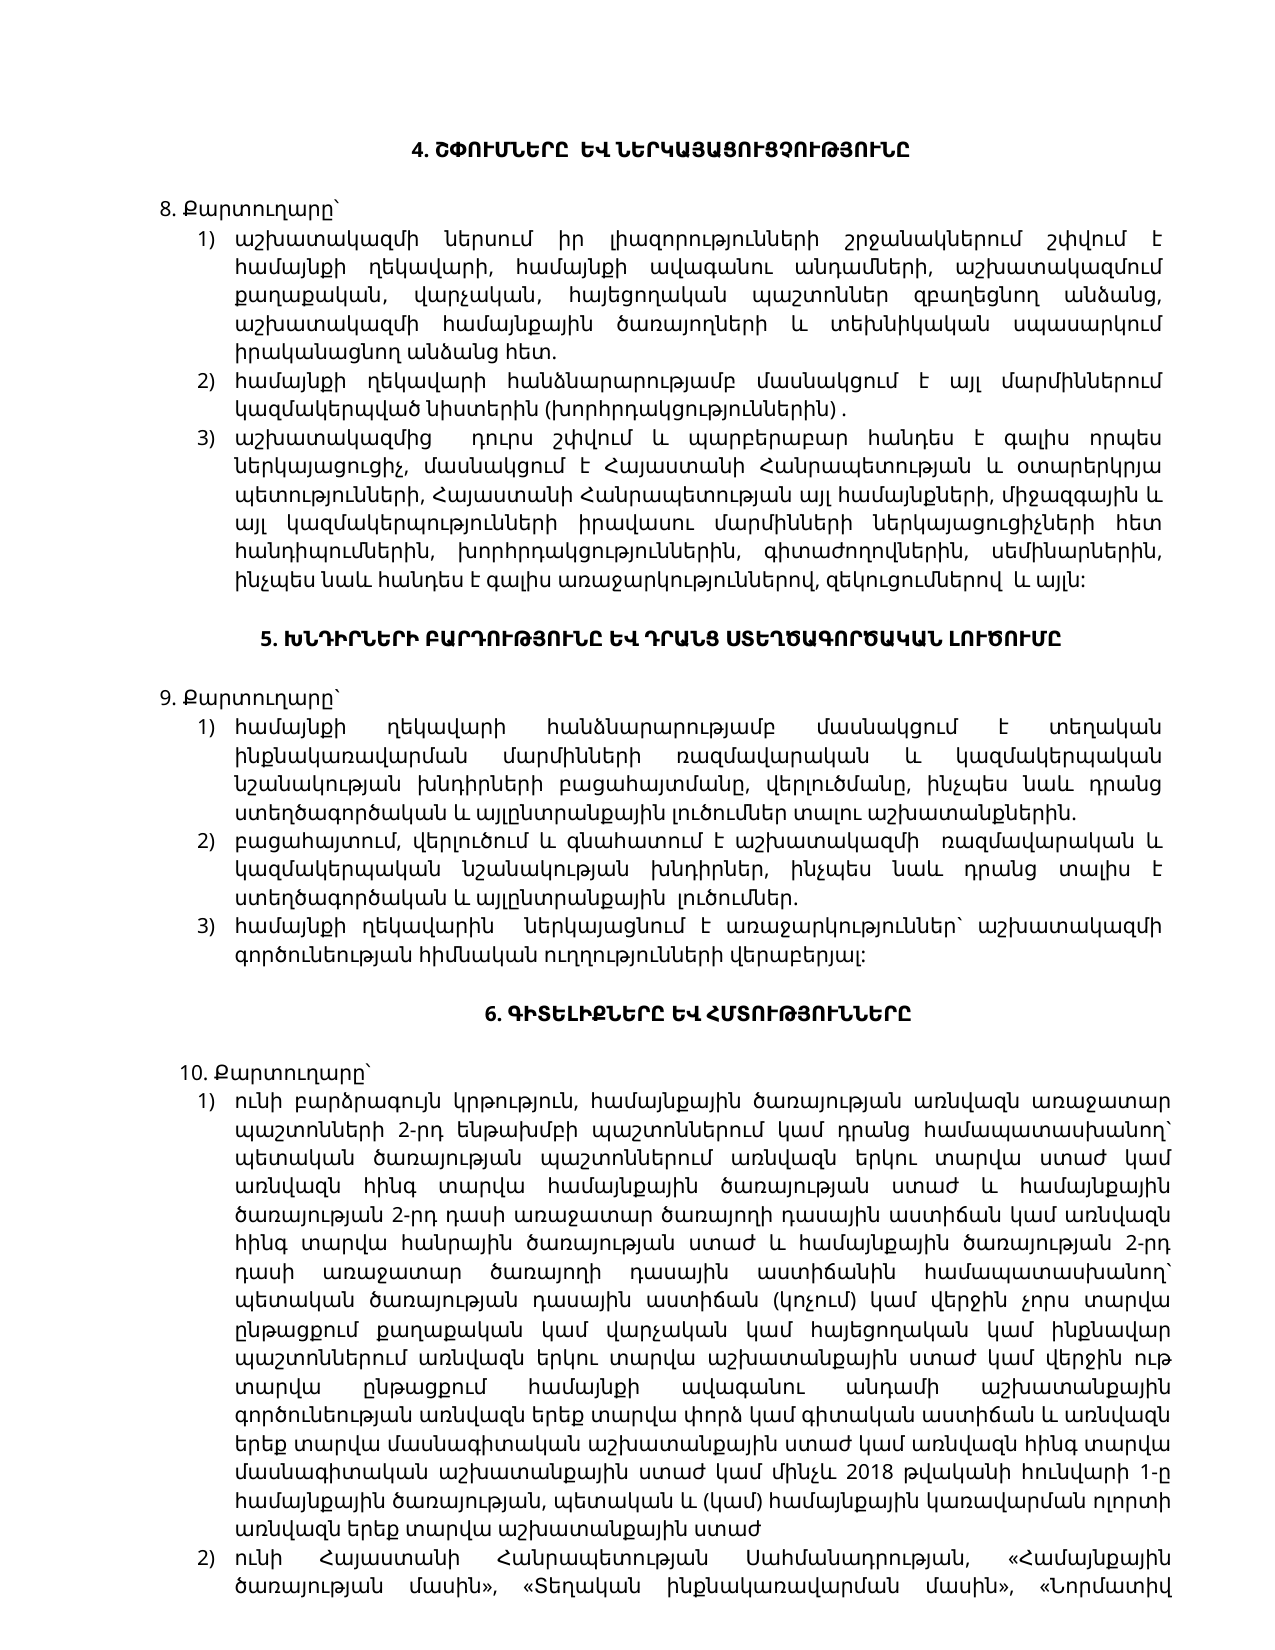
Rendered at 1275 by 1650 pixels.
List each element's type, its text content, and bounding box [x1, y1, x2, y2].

list աշխատակազմից դուրս շփվում և պարբերաբար հանդես է գալիս որպես ներկայացուցիչ, մասնակցում է Հայաստանի Հանրապետության և օտարերկրյա պետությունների, Հայաստանի Հանրապետության այլ համայնքների, միջազգային և այլ կազմակերպությունների իրավասու մարմինների ներկայացուցիչների հետ հանդիպումներին, խորհրդակցություններին, գիտաժողովներին, սեմինարներին, ինչպես նաև հանդես է գալիս առաջարկություններով, զեկուցումներով և այլն: [197, 423, 1162, 593]
list համայնքի ղեկավարին ներկայացնում է առաջարկություններ` աշխատակազմի գործունեության հիմնական ուղղությունների վերաբերյալ: [197, 911, 1162, 968]
list աշխատակազմի ներսում իր լիազորությունների շրջանակներում շփվում է համայնքի ղեկավարի, համայնքի ավագանու անդամների, աշխատակազմում քաղաքական, վարչական, հայեցողական պաշտոններ զբաղեցնող անձանց, աշխատակազմի համայնքային ծառայողների և տեխնիկական սպասարկում իրականացնող անձանց հետ. [197, 224, 1162, 366]
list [197, 1543, 1172, 1599]
text 4. ՇՓՈՒՄՆԵՐԸ ԵՎ ՆԵՐԿԱՅԱՑՈՒՑՉՈՒԹՅՈՒՆԸ [159, 135, 1162, 164]
list ունի բարձրագույն կրթություն, համայնքային ծառայության առնվազն առաջատար պաշտոնների 2-րդ ենթախմբի պաշտոններում կամ դրանց համապատասխանող` պետական ծառայության պաշտոններում առնվազն երկու տարվա ստաժ կամ առնվազն հինգ տարվա համայնքային ծառայության ստաժ և համայնքային ծառայության 2-րդ դասի առաջատար ծառայողի դասային աստիճան կամ առնվազն հինգ տարվա հանրային ծառայության ստաժ և համայնքային ծառայության 2-րդ դասի առաջատար ծառայողի դասային աստիճանին համապատասխանող` պետական ծառայության դասային աստիճան (կոչում) կամ վերջին չորս տարվա ընթացքում քաղաքական կամ վարչական կամ հայեցողական կամ ինքնավար պաշտոններում առնվազն երկու տարվա աշխատանքային ստաժ կամ վերջին ութ տարվա ընթացքում համայնքի ավագանու անդամի աշխատանքային գործունեության առնվազն երեք տարվա փորձ կամ գիտական աստիճան և առնվազն երեք տարվա մասնագիտական աշխատանքային ստաժ կամ առնվազն հինգ տարվա մասնագիտական աշխատանքային ստաժ կամ մինչև 2018 թվականի հունվարի 1-ը համայնքային ծառայության, պետական և (կամ) համայնքային կառավարման ոլորտի առնվազն երեք տարվա աշխատանքային ստաժ [197, 1086, 1172, 1543]
list համայնքի ղեկավարի հանձնարարությամբ մասնակցում է տեղական ինքնակառավարման մարմինների ռազմավարական և կազմակերպական նշանակության խնդիրների բացահայտմանը, վերլուծմանը, ինչպես նաև դրանց ստեղծագործական և այլընտրանքային լուծումներ տալու աշխատանքներին. [197, 712, 1162, 826]
list համայնքի ղեկավարի հանձնարարությամբ մասնակցում է այլ մարմիններում կազմակերպված նիստերին (խորհրդակցություններին) . [197, 366, 1162, 423]
text 8. Քարտուղարը՝ [159, 194, 1162, 223]
text 5. ԽՆԴԻՐՆԵՐԻ ԲԱՐԴՈՒԹՅՈՒՆԸ ԵՎ ԴՐԱՆՑ ՍՏԵՂԾԱԳՈՐԾԱԿԱՆ ԼՈՒԾՈՒՄԸ [159, 624, 1162, 652]
text 10. Քարտուղարը՝ [159, 1058, 1162, 1086]
list բացահայտում, վերլուծում և գնահատում է աշխատակազմի ռազմավարական և կազմակերպական նշանակության խնդիրներ, ինչպես նաև դրանց տալիս է ստեղծագործական և այլընտրանքային լուծումներ. [197, 826, 1162, 911]
text 9. Քարտուղարը` [159, 683, 1162, 711]
text 6. ԳԻՏԵԼԻՔՆԵՐԸ ԵՎ ՀՄՏՈՒԹՅՈՒՆՆԵՐԸ [159, 999, 1162, 1027]
